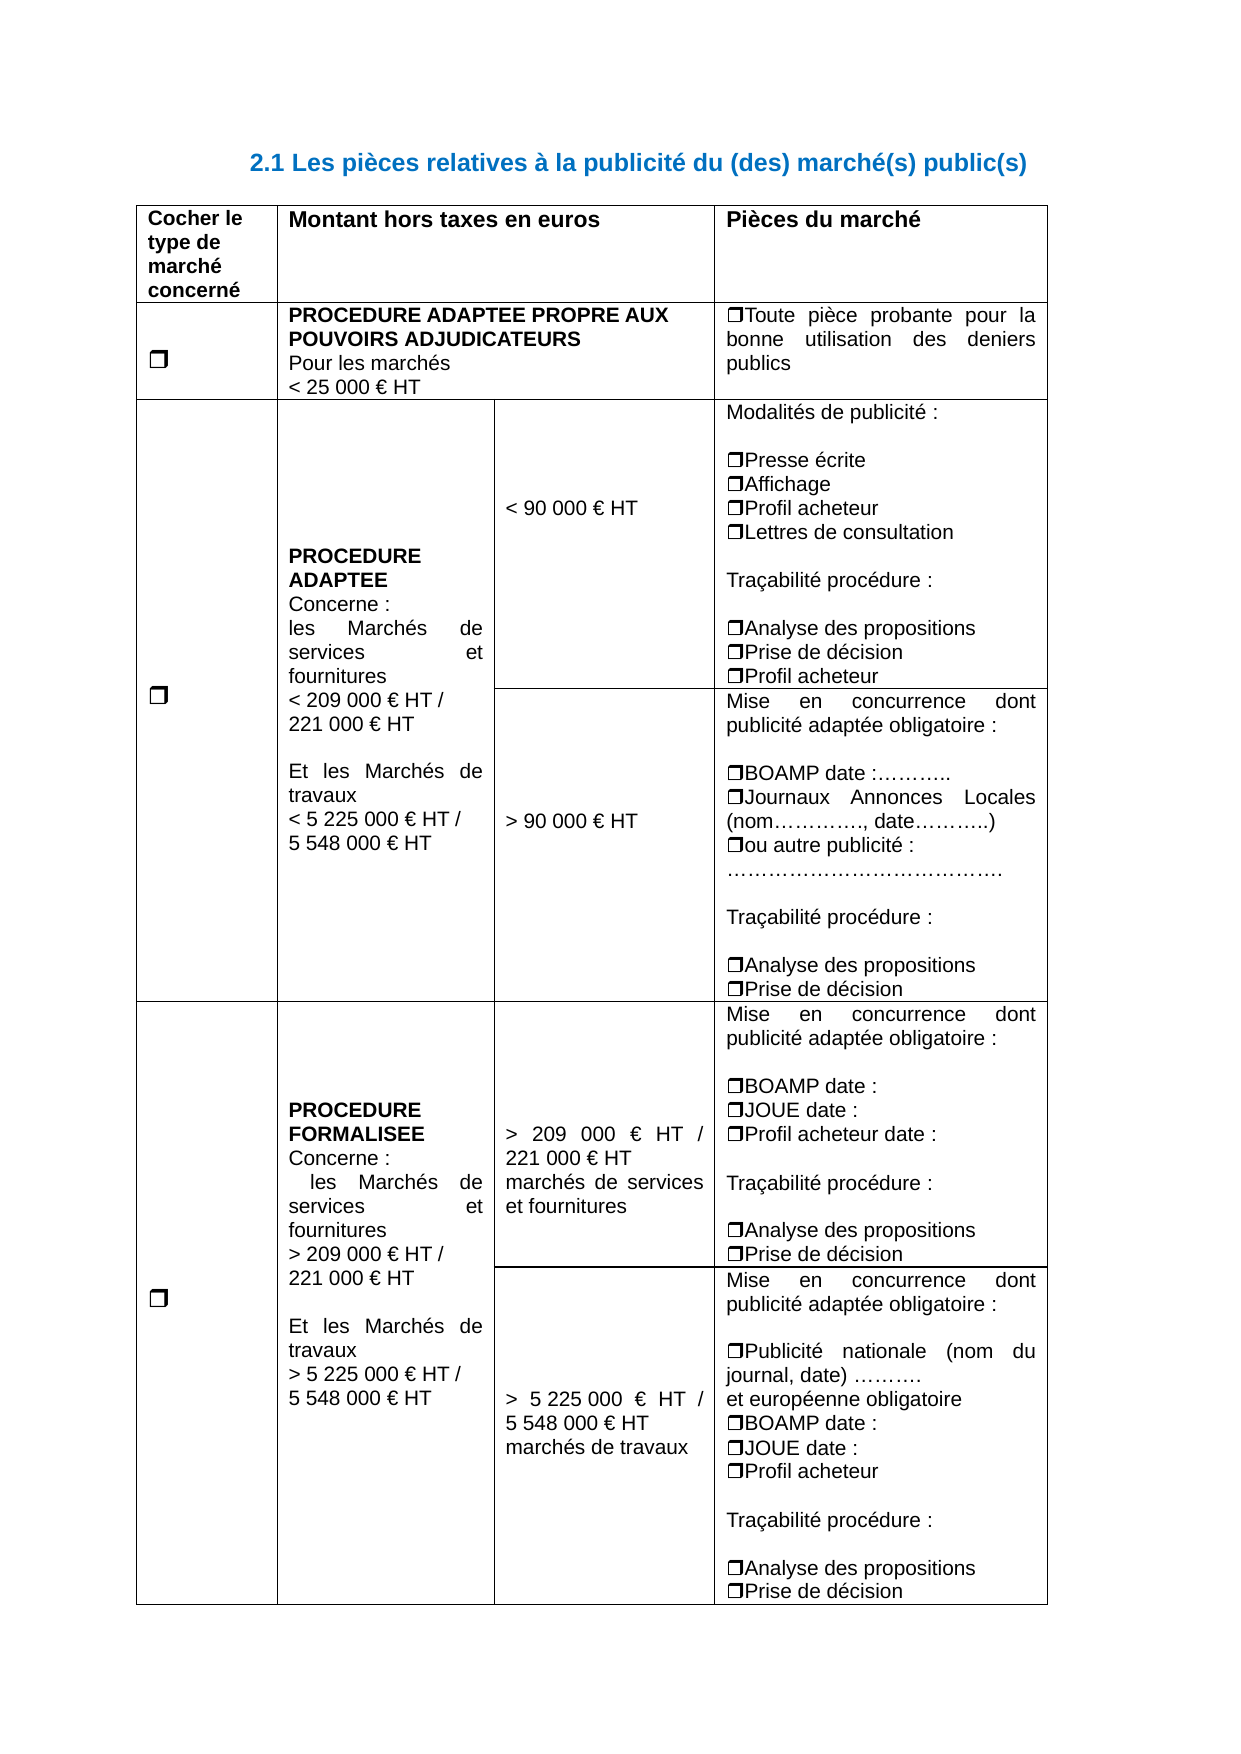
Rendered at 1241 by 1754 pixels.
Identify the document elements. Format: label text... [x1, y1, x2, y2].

table_cell > 209 000 € HT / 221 000 € HT marchés de services et fournitures [495, 1002, 714, 1266]
table_cell PROCEDURE ADAPTEE Concerne : les Marchés de services et fournitures < 209 000 € HT / 221 000 € HT Et les Marchés de travaux < 5 225 000 € HT / 5 548 000 € HT [278, 400, 494, 1001]
table_cell Mise en concurrence dont publicité adaptée obligatoire : Publicité nationale (nom du journal, date) ………. et européenne obligatoire BOAMP date : JOUE date : Profil acheteur Traçabilité procédure : Analyse des propositions Prise de décision [715, 1268, 1047, 1603]
table_cell [137, 303, 277, 399]
table_header Cocher le type de marché concerné [137, 206, 277, 302]
table_cell Modalités de publicité : Presse écrite Affichage Profil acheteur Lettres de consultation Traçabilité procédure : Analyse des propositions Prise de décision Profil acheteur [715, 400, 1047, 688]
table_cell > 5 225 000 € HT / 5 548 000 € HT marchés de travaux [495, 1268, 714, 1603]
table_cell PROCEDURE ADAPTEE PROPRE AUX POUVOIRS ADJUDICATEURS Pour les marchés < 25 000 € HT [278, 303, 714, 399]
table_header Pièces du marché [715, 206, 1047, 302]
table_cell < 90 000 € HT [495, 400, 714, 688]
table_cell > 90 000 € HT [495, 689, 714, 1001]
table_cell Toute pièce probante pour la bonne utilisation des deniers publics [715, 303, 1047, 399]
table_cell [137, 400, 277, 1001]
table_cell [137, 1002, 277, 1603]
table_cell Mise en concurrence dont publicité adaptée obligatoire : BOAMP date : JOUE date : Profil acheteur date : Traçabilité procédure : Analyse des propositions Prise de décision [715, 1002, 1047, 1266]
table_cell PROCEDURE FORMALISEE Concerne : les Marchés de services et fournitures > 209 000 € HT / 221 000 € HT Et les Marchés de travaux > 5 225 000 € HT / 5 548 000 € HT [278, 1002, 494, 1603]
table_cell Mise en concurrence dont publicité adaptée obligatoire : BOAMP date :……….. Journaux Annonces Locales (nom…………., date………..) ou autre publicité : …………………………………. Traçabilité procédure : Analyse des propositions Prise de décision [715, 689, 1047, 1001]
list Les pièces relatives à la publicité du (des) marché(s) public(s) [185, 148, 1093, 176]
table_header Montant hors taxes en euros [278, 206, 714, 302]
